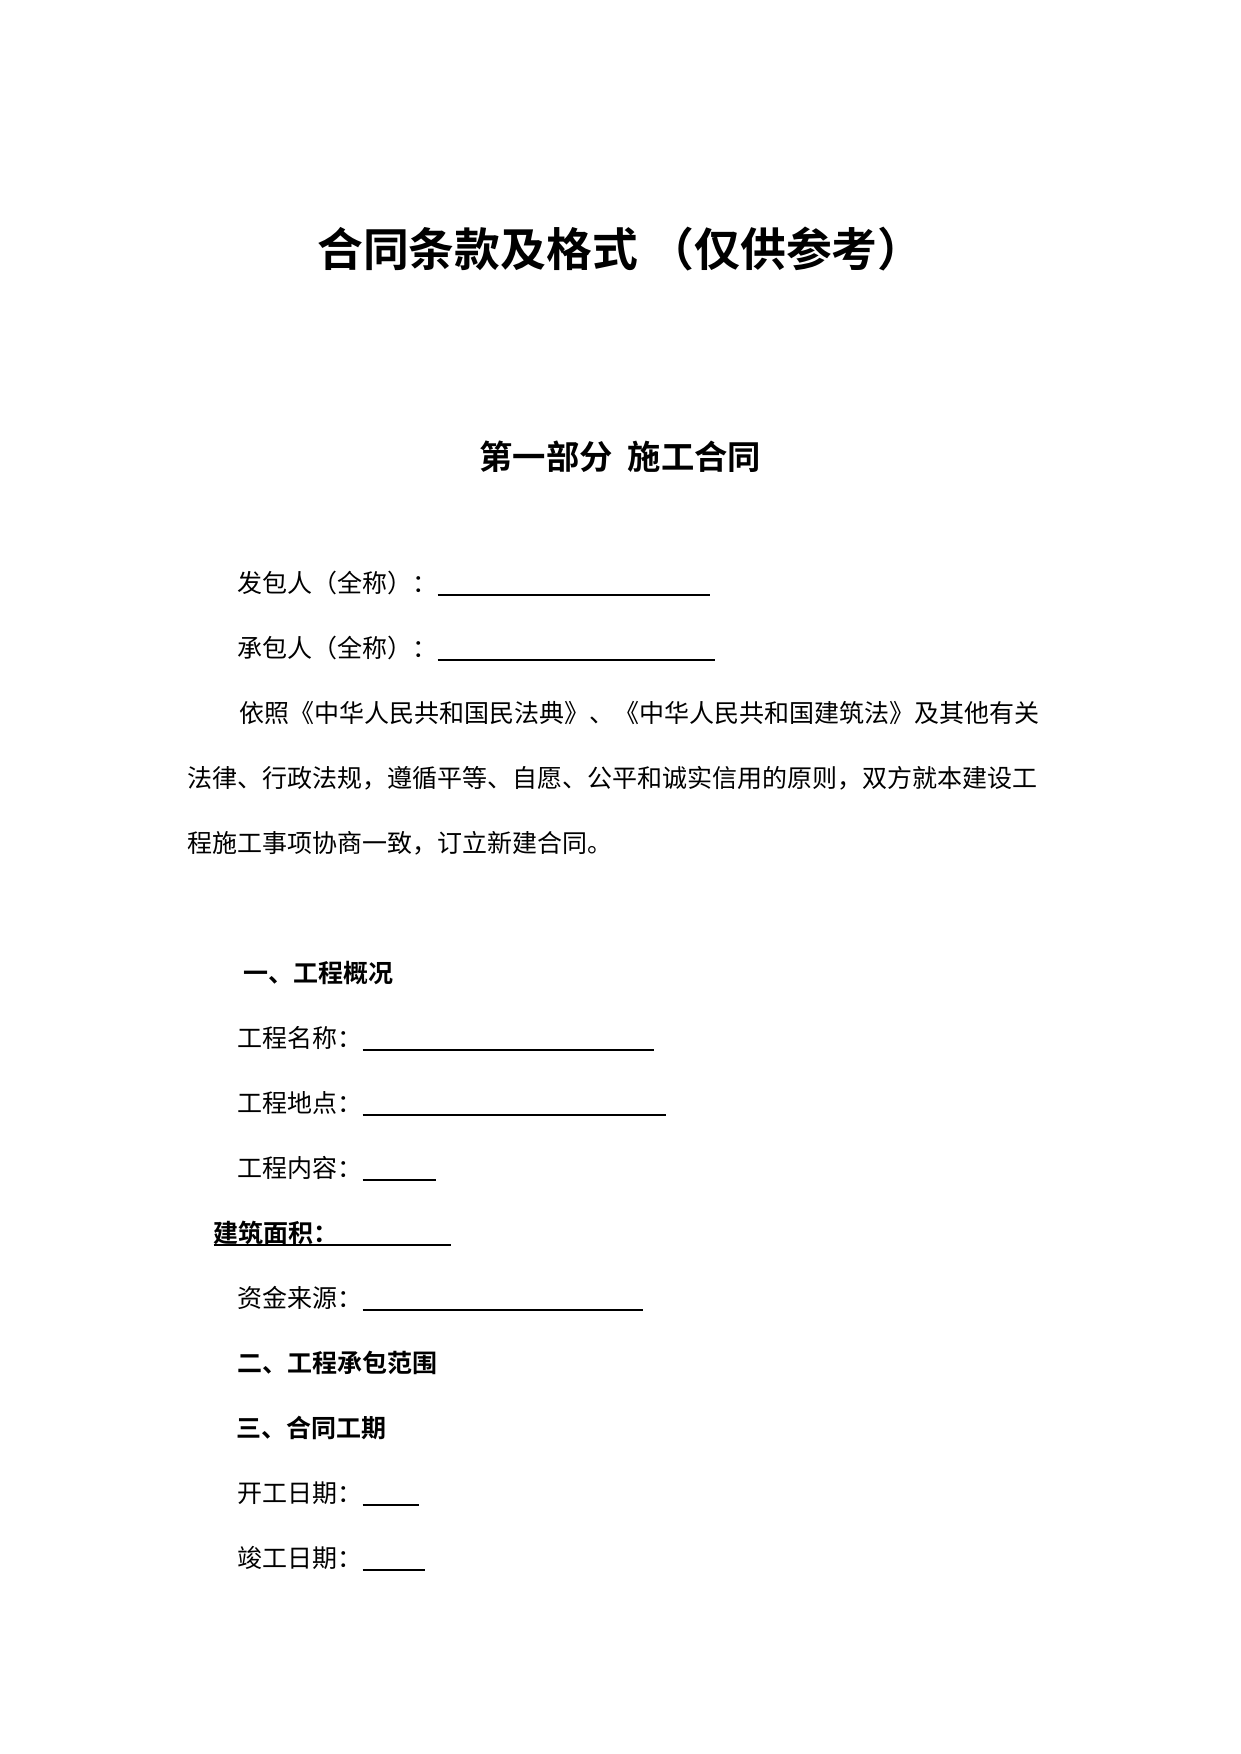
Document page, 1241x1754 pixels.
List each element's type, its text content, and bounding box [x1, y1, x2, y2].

text 三、合同工期 [187, 1394, 1053, 1459]
text 工程名称： [187, 1004, 1053, 1069]
text 二、工程承包范围 [187, 1329, 1053, 1394]
text 竣工日期： [187, 1524, 1053, 1589]
subtitle 合同条款及格式 （仅供参考） [187, 197, 1053, 295]
text 工程内容： [187, 1134, 1053, 1199]
text 资金来源： [187, 1264, 1053, 1329]
text 承包人（全称）： [187, 614, 1053, 679]
text 发包人（全称）： [187, 549, 1053, 614]
text 工程地点： [187, 1069, 1053, 1134]
text 依照《中华人民共和国民法典》、《中华人民共和国建筑法》及其他有关法律、行政法规，遵循平等、自愿、公平和诚实信用的原则，双方就本建设工程施工事项协商一致，订立新建合同。 [187, 679, 1053, 874]
text 建筑面积： [187, 1199, 1053, 1264]
subtitle 第一部分 施工合同 [187, 422, 1053, 487]
text 开工日期： [187, 1459, 1053, 1524]
text 一、工程概况 [187, 939, 1053, 1004]
